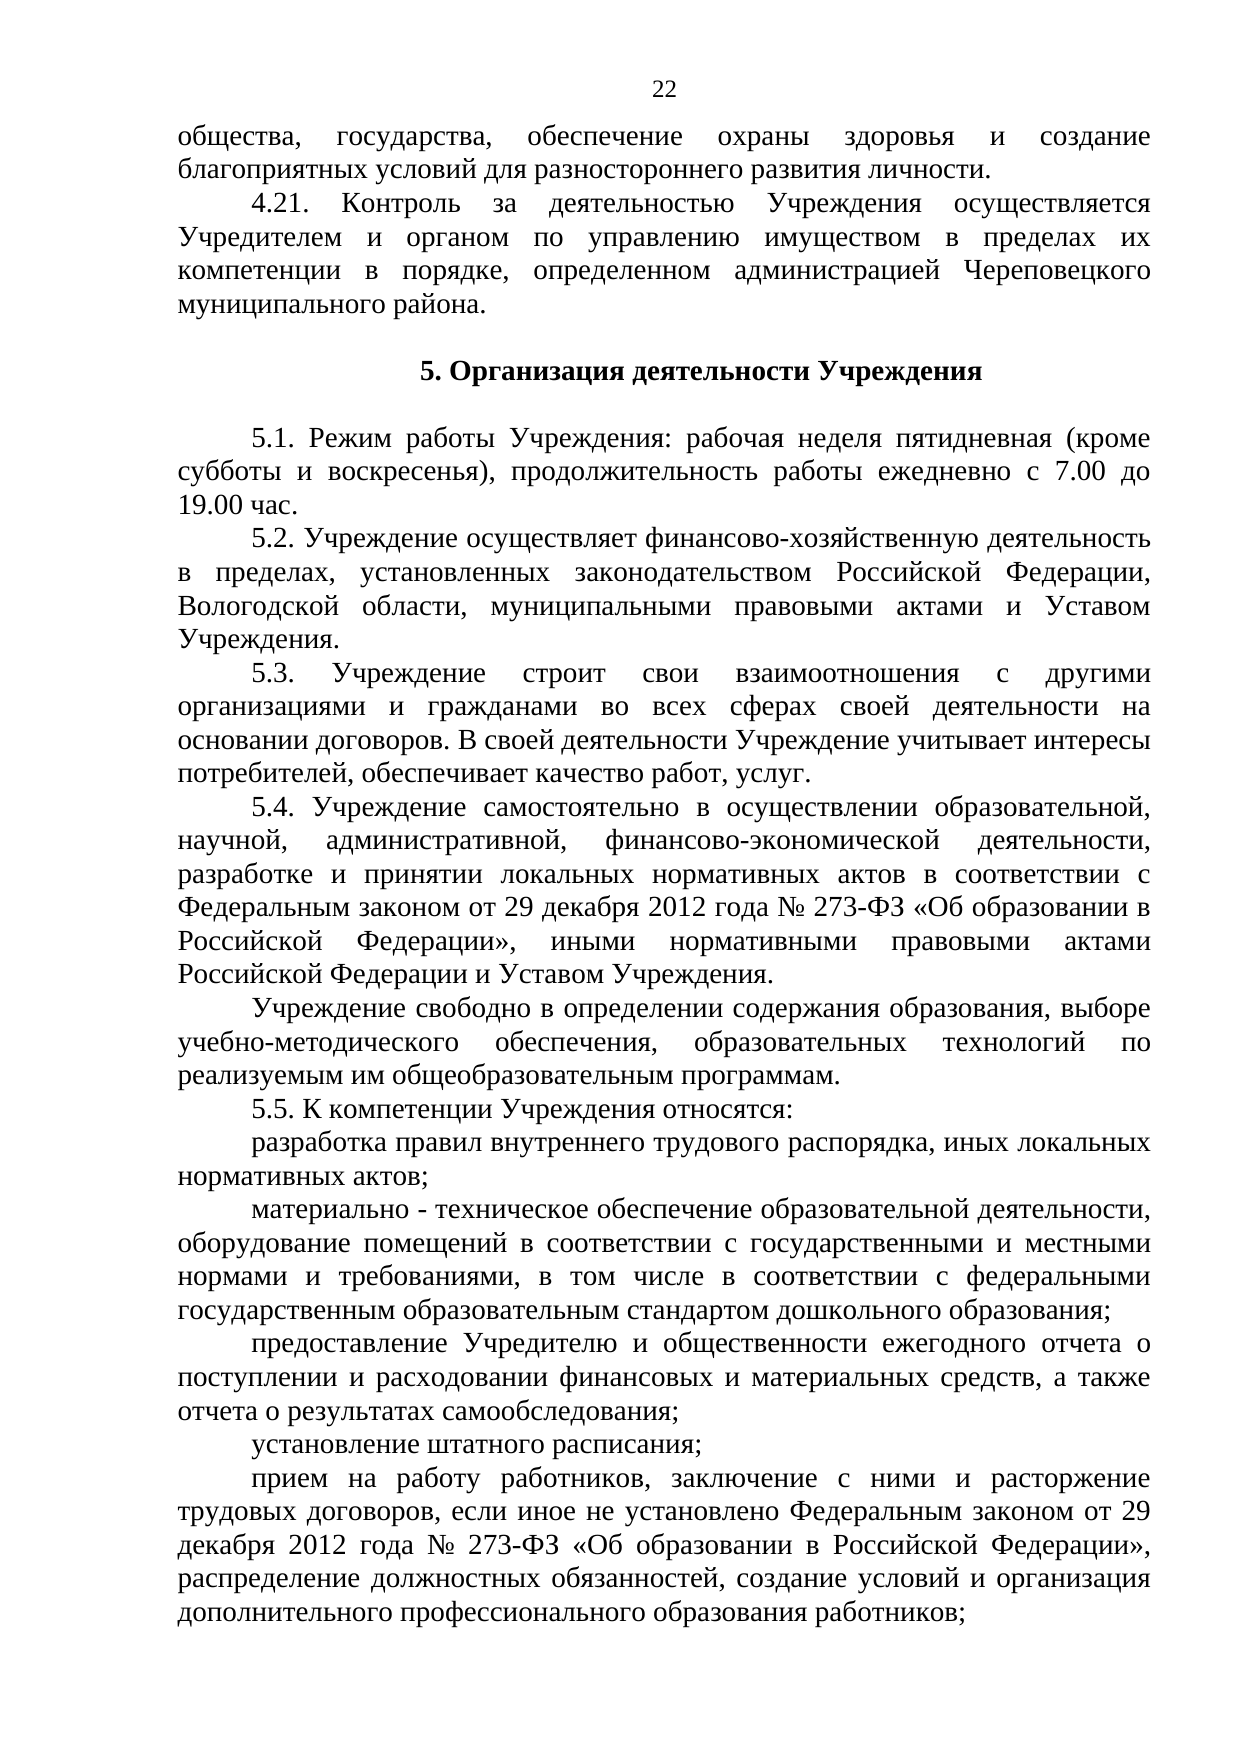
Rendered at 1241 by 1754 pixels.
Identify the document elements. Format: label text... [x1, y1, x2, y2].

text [177, 118, 1152, 185]
text Учреждение свободно в определении содержания образования, выборе учебно-методического обеспечения, образовательных технологий по реализуемым им общеобразовательным программам. [177, 990, 1152, 1091]
text предоставление Учредителю и общественности ежегодного отчета о поступлении и расходовании финансовых и материальных средств, а также отчета о результатах самообследования; [177, 1326, 1152, 1426]
text установление штатного расписания; [177, 1426, 1152, 1460]
text прием на работу работников, заключение с ними и расторжение трудовых договоров, если иное не установлено Федеральным законом от 29 декабря 2012 года № 273-ФЗ «Об образовании в Российской Федерации», распределение должностных обязанностей, создание условий и организация дополнительного профессионального образования работников; [177, 1460, 1152, 1627]
text 5.2. Учреждение осуществляет финансово-хозяйственную деятельность в пределах, установленных законодательством Российской Федерации, Вологодской области, муниципальными правовыми актами и Уставом Учреждения. [177, 521, 1152, 655]
text 5.5. К компетенции Учреждения относятся: [177, 1091, 1152, 1124]
text 5.1. Режим работы Учреждения: рабочая неделя пятидневная (кроме субботы и воскресенья), продолжительность работы ежедневно с 7.00 до 19.00 час. [177, 420, 1152, 521]
text 5. Организация деятельности Учреждения [177, 353, 1152, 386]
text 5.4. Учреждение самостоятельно в осуществлении образовательной, научной, административной, финансово-экономической деятельности, разработке и принятии локальных нормативных актов в соответствии с Федеральным законом от 29 декабря 2012 года № 273-ФЗ «Об образовании в Российской Федерации», иными нормативными правовыми актами Российской Федерации и Уставом Учреждения. [177, 789, 1152, 990]
text 4.21. Контроль за деятельностью Учреждения осуществляется Учредителем и органом по управлению имуществом в пределах их компетенции в порядке, определенном администрацией Череповецкого муниципального района. [177, 185, 1152, 319]
text разработка правил внутреннего трудового распорядка, иных локальных нормативных актов; [177, 1124, 1152, 1191]
text 5.3. Учреждение строит свои взаимоотношения с другими организациями и гражданами во всех сферах своей деятельности на основании договоров. В своей деятельности Учреждение учитывает интересы потребителей, обеспечивает качество работ, услуг. [177, 655, 1152, 789]
text материально - техническое обеспечение образовательной деятельности, оборудование помещений в соответствии с государственными и местными нормами и требованиями, в том числе в соответствии с федеральными государственным образовательным стандартом дошкольного образования; [177, 1191, 1152, 1326]
